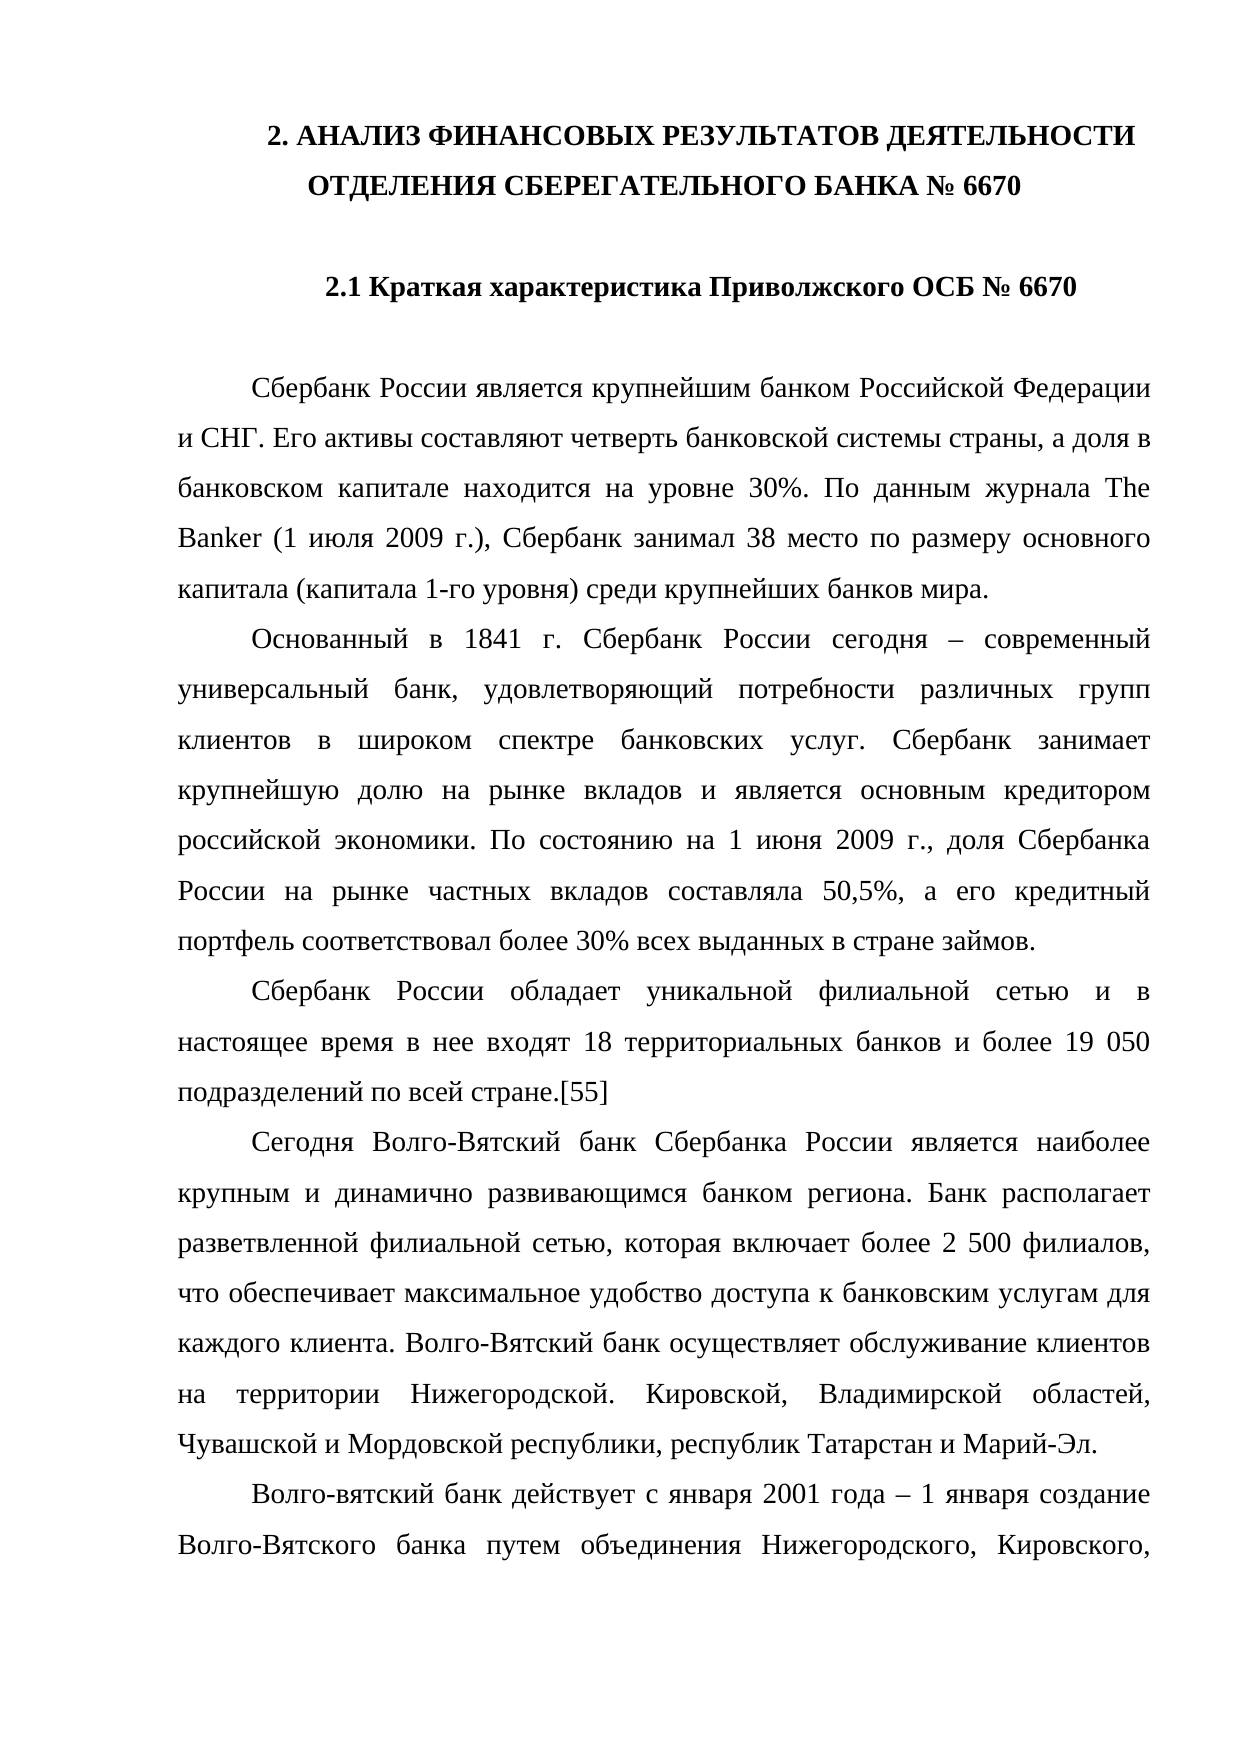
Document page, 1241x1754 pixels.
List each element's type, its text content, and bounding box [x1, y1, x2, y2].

text Сегодня Волго-Вятский банк Сбербанка России является наиболее крупным и динамично развивающимся банком региона. Банк располагает разветвленной филиальной сетью, которая включает более 2 500 филиалов, что обеспечивает максимальное удобство доступа к банковским услугам для каждого клиента. Волго-Вятский банк осуществляет обслуживание клиентов на территории Нижегородской. Кировской, Владимирской областей, Чувашской и Мордовской республики, республик Татарстан и Марий-Эл. [177, 1124, 1152, 1460]
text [177, 1477, 1152, 1560]
text Сбербанк России является крупнейшим банком Российской Федерации и СНГ. Его активы составляют четверть банковской системы страны, а доля в банковском капитале находится на уровне 30%. По данным журнала The Banker (1 июля .), Сбербанк занимал 38 место по размеру основного капитала (капитала 1-го уровня) среди крупнейших банков мира. [177, 370, 1152, 604]
text 2.1 Краткая характеристика Приволжского ОСБ № 6670 [177, 269, 1152, 303]
text Сбербанк России обладает уникальной филиальной сетью и в настоящее время в нее входят 18 территориальных банков и более 19 050 подразделений по всей стране.[55] [177, 973, 1152, 1108]
text Основанный в . Сбербанк России сегодня – современный универсальный банк, удовлетворяющий потребности различных групп клиентов в широком спектре банковских услуг. Сбербанк занимает крупнейшую долю на рынке вкладов и является основным кредитором российской экономики. По состоянию на 1 июня ., доля Сбербанка России на рынке частных вкладов составляла 50,5%, а его кредитный портфель соответствовал более 30% всех выданных в стране займов. [177, 621, 1152, 957]
text 2. Анализ финансовых результатов деятельности ОТДЕЛЕНИЯ Сберегательного банка № 6670 [177, 118, 1152, 202]
